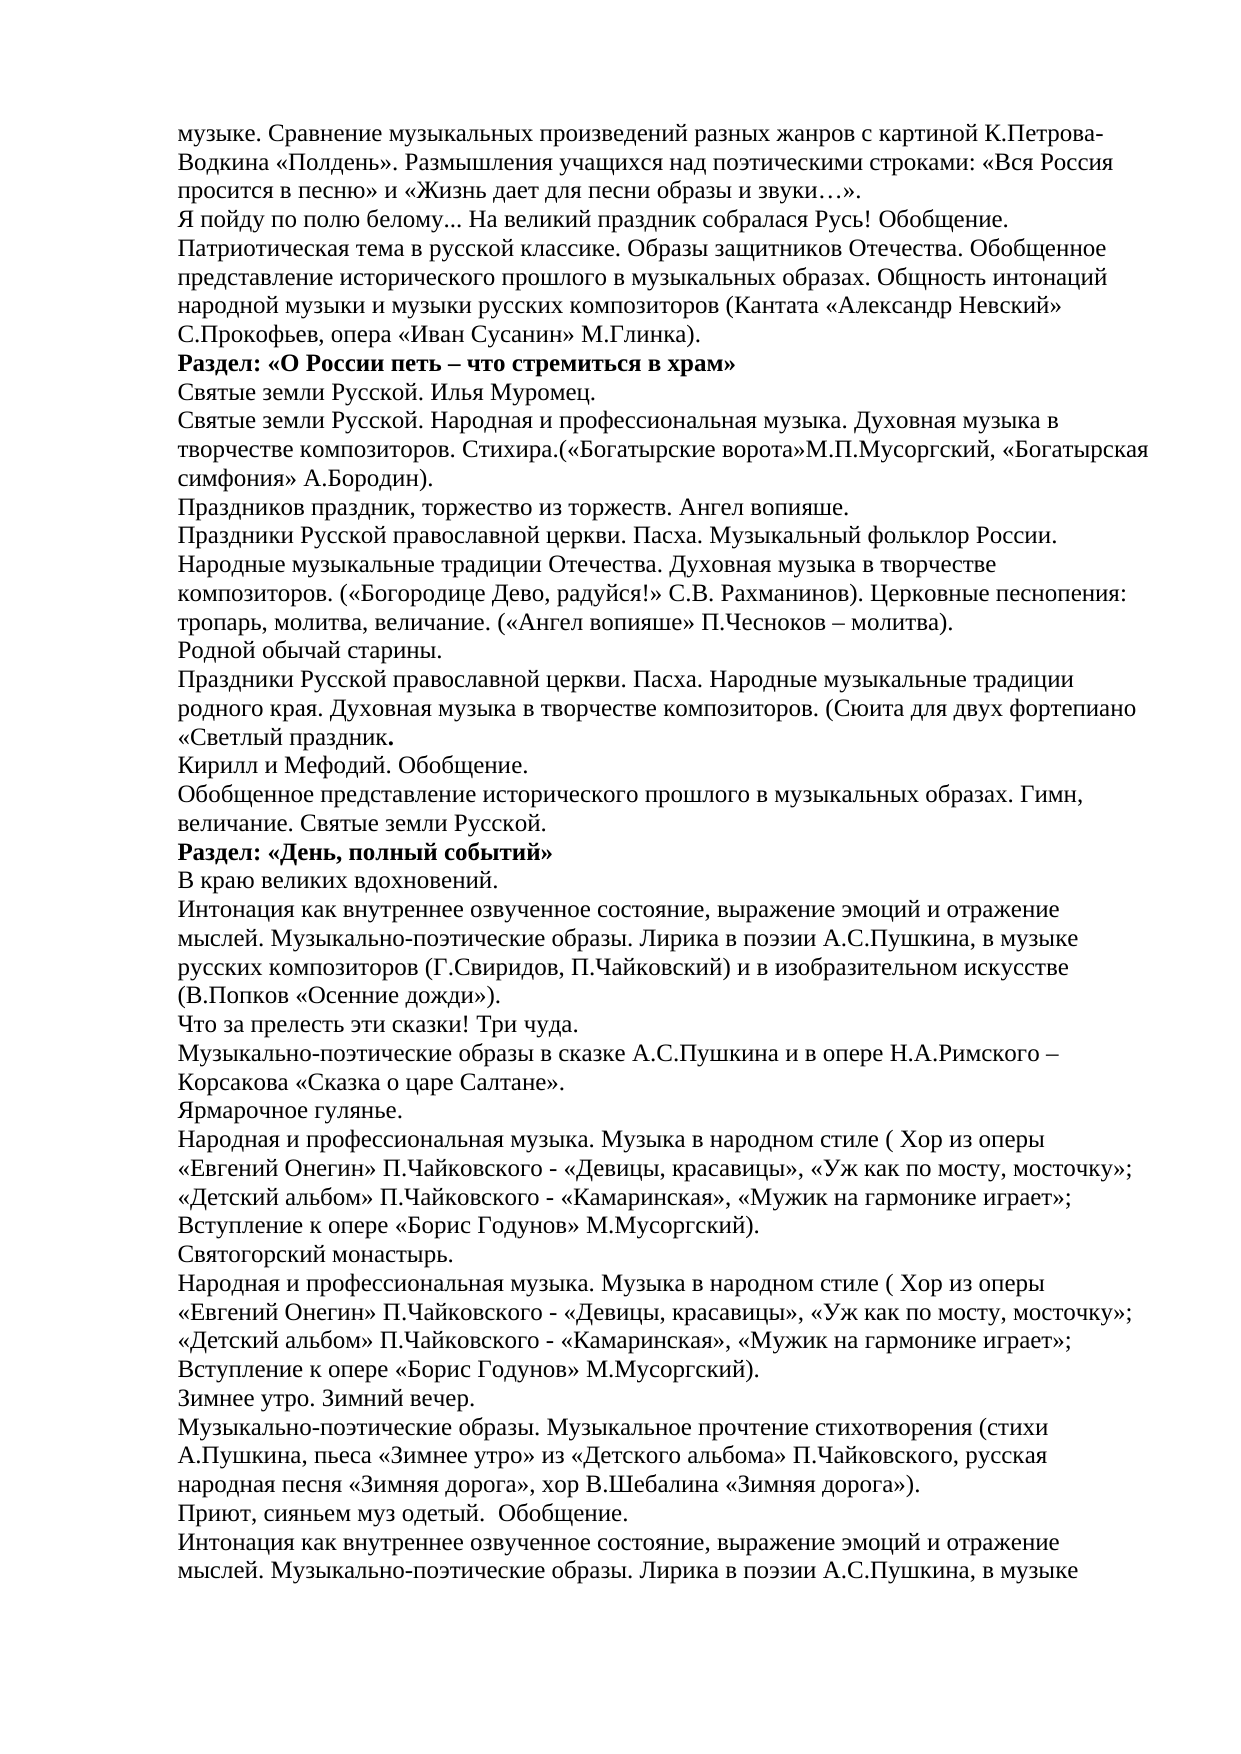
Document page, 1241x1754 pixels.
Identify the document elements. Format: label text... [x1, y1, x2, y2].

text Народная и профессиональная музыка. Музыка в народном стиле ( Хор из оперы «Евгений Онегин» П.Чайковского - «Девицы, красавицы», «Уж как по мосту, мосточку»; «Детский альбом» П.Чайковского - «Камаринская», «Мужик на гармонике играет»; Вступление к опере «Борис Годунов» М.Мусоргский). [177, 1124, 1152, 1239]
text Зимнее утро. Зимний вечер. [177, 1383, 1152, 1412]
text Святогорский монастырь. [177, 1239, 1152, 1268]
text Святые земли Русской. Народная и профессиональная музыка. Духовная музыка в творчестве композиторов. Стихира.(«Богатырские ворота»М.П.Мусоргский, «Богатырская симфония» А.Бородин). [177, 406, 1152, 492]
text Музыкально-поэтические образы в сказке А.С.Пушкина и в опере Н.А.Римского –Корсакова «Сказка о царе Салтане». [177, 1038, 1152, 1096]
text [177, 118, 1152, 204]
text Музыкально-поэтические образы. Музыкальное прочтение стихотворения (стихи А.Пушкина, пьеса «Зимнее утро» из «Детского альбома» П.Чайковского, русская народная песня «Зимняя дорога», хор В.Шебалина «Зимняя дорога»). [177, 1412, 1152, 1498]
text Праздников праздник, торжество из торжеств. Ангел вопияше. [177, 492, 1152, 521]
text Раздел: «О России петь – что стремиться в храм» [177, 348, 1152, 377]
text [177, 1527, 1152, 1584]
text Родной обычай старины. [177, 636, 1152, 664]
text Я пойду по полю белому... На великий праздник собралася Русь! Обобщение. [177, 204, 1152, 233]
text Праздники Русской православной церкви. Пасха. Народные музыкальные традиции родного края. Духовная музыка в творчестве композиторов. (Сюита для двух фортепиано «Светлый праздник. [177, 664, 1152, 751]
text Раздел: «День, полный событий» [177, 837, 1152, 866]
text В краю великих вдохновений. [177, 866, 1152, 894]
text Что за прелесть эти сказки! Три чуда. [177, 1009, 1152, 1038]
text Патриотическая тема в русской классике. Образы защитников Отечества. Обобщенное представление исторического прошлого в музыкальных образах. Общность интонаций народной музыки и музыки русских композиторов (Кантата «Александр Невский» С.Прокофьев, опера «Иван Сусанин» М.Глинка). [177, 233, 1152, 348]
text Приют, сияньем муз одетый. Обобщение. [177, 1498, 1152, 1527]
text Обобщенное представление исторического прошлого в музыкальных образах. Гимн, величание. Святые земли Русской. [177, 779, 1152, 837]
text Праздники Русской православной церкви. Пасха. Музыкальный фольклор России. Народные музыкальные традиции Отечества. Духовная музыка в творчестве композиторов. («Богородице Дево, радуйся!» С.В. Рахманинов). Церковные песнопения: тропарь, молитва, величание. («Ангел вопияше» П.Чесноков – молитва). [177, 521, 1152, 636]
text Святые земли Русской. Илья Муромец. [177, 377, 1152, 406]
text Ярмарочное гулянье. [177, 1096, 1152, 1124]
text Народная и профессиональная музыка. Музыка в народном стиле ( Хор из оперы «Евгений Онегин» П.Чайковского - «Девицы, красавицы», «Уж как по мосту, мосточку»; «Детский альбом» П.Чайковского - «Камаринская», «Мужик на гармонике играет»; Вступление к опере «Борис Годунов» М.Мусоргский). [177, 1268, 1152, 1383]
text Кирилл и Мефодий. Обобщение. [177, 751, 1152, 779]
